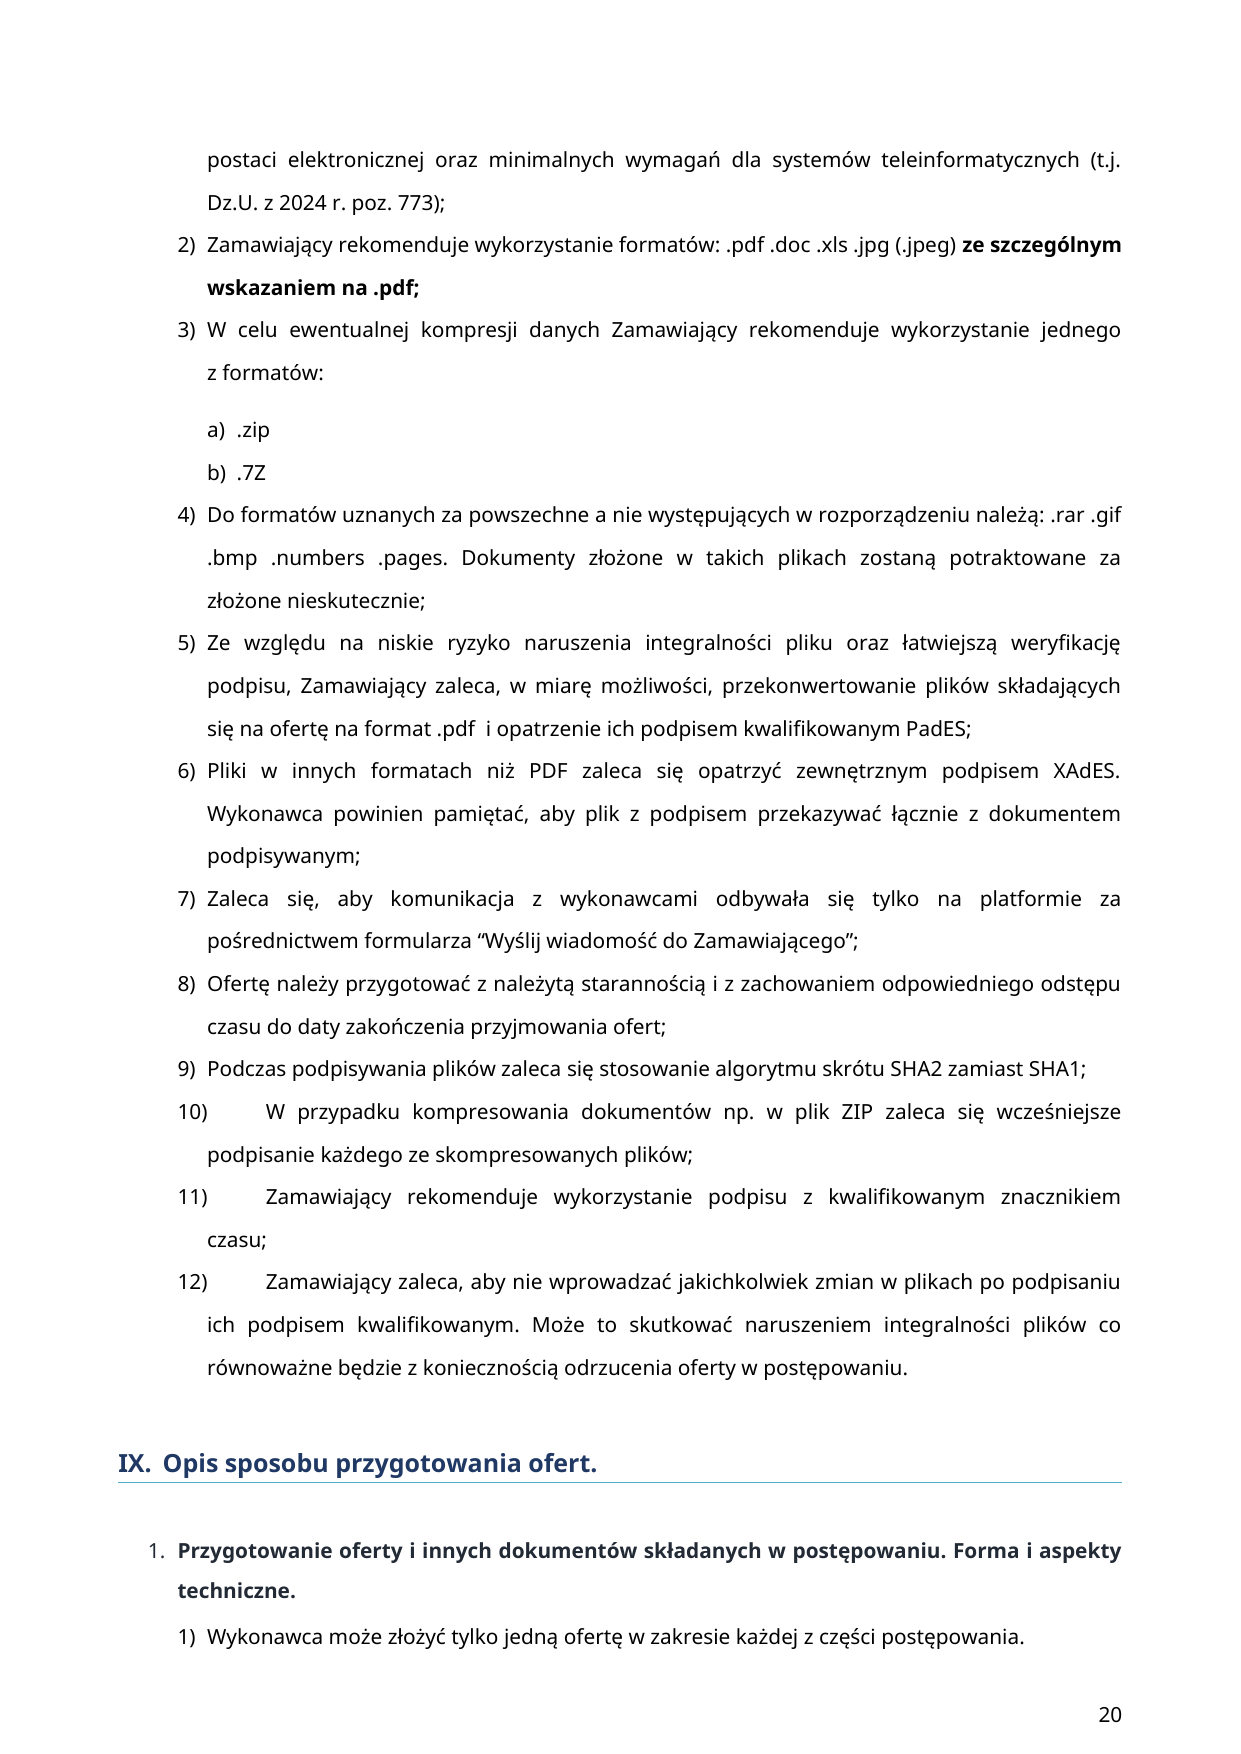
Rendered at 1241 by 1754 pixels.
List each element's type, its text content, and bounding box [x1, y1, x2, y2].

subtitle Wykonawca może złożyć tylko jedną ofertę w zakresie każdej z części postępowania. [177, 1622, 1122, 1651]
subtitle Zaleca się, aby komunikacja z wykonawcami odbywała się tylko na platformie za pośrednictwem formularza “Wyślij wiadomość do Zamawiającego”; [177, 884, 1122, 955]
subtitle Przygotowanie oferty i innych dokumentów składanych w postępowaniu. Forma i aspekty techniczne. [148, 1536, 1122, 1605]
subtitle Ofertę należy przygotować z należytą starannością i z zachowaniem odpowiedniego odstępu czasu do daty zakończenia przyjmowania ofert; [177, 969, 1122, 1040]
subtitle .7Z [207, 458, 1122, 486]
subtitle Zamawiający rekomenduje wykorzystanie podpisu z kwalifikowanym znacznikiem czasu; [177, 1182, 1122, 1253]
subtitle Do formatów uznanych za powszechne a nie występujących w rozporządzeniu należą: .rar .gif .bmp .numbers .pages. Dokumenty złożone w takich plikach zostaną potraktowane za złożone nieskutecznie; [177, 501, 1122, 614]
subtitle W przypadku kompresowania dokumentów np. w plik ZIP zaleca się wcześniejsze podpisanie każdego ze skompresowanych plików; [177, 1097, 1122, 1168]
subtitle .zip [207, 415, 1122, 444]
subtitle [177, 145, 1122, 216]
subtitle W celu ewentualnej kompresji danych Zamawiający rekomenduje wykorzystanie jednego z formatów: [177, 316, 1122, 387]
subtitle Opis sposobu przygotowania ofert. [118, 1445, 1122, 1482]
subtitle Podczas podpisywania plików zaleca się stosowanie algorytmu skrótu SHA2 zamiast SHA1; [177, 1054, 1122, 1083]
subtitle Ze względu na niskie ryzyko naruszenia integralności pliku oraz łatwiejszą weryfikację podpisu, Zamawiający zaleca, w miarę możliwości, przekonwertowanie plików składających się na ofertę na format .pdf i opatrzenie ich podpisem kwalifikowanym PadES; [177, 628, 1122, 742]
subtitle Zamawiający zaleca, aby nie wprowadzać jakichkolwiek zmian w plikach po podpisaniu ich podpisem kwalifikowanym. Może to skutkować naruszeniem integralności plików co równoważne będzie z koniecznością odrzucenia oferty w postępowaniu. [177, 1267, 1122, 1381]
subtitle Zamawiający rekomenduje wykorzystanie formatów: .pdf .doc .xls .jpg (.jpeg) ze szczególnym wskazaniem na .pdf; [177, 230, 1122, 301]
subtitle Pliki w innych formatach niż PDF zaleca się opatrzyć zewnętrznym podpisem XAdES. Wykonawca powinien pamiętać, aby plik z podpisem przekazywać łącznie z dokumentem podpisywanym; [177, 756, 1122, 870]
